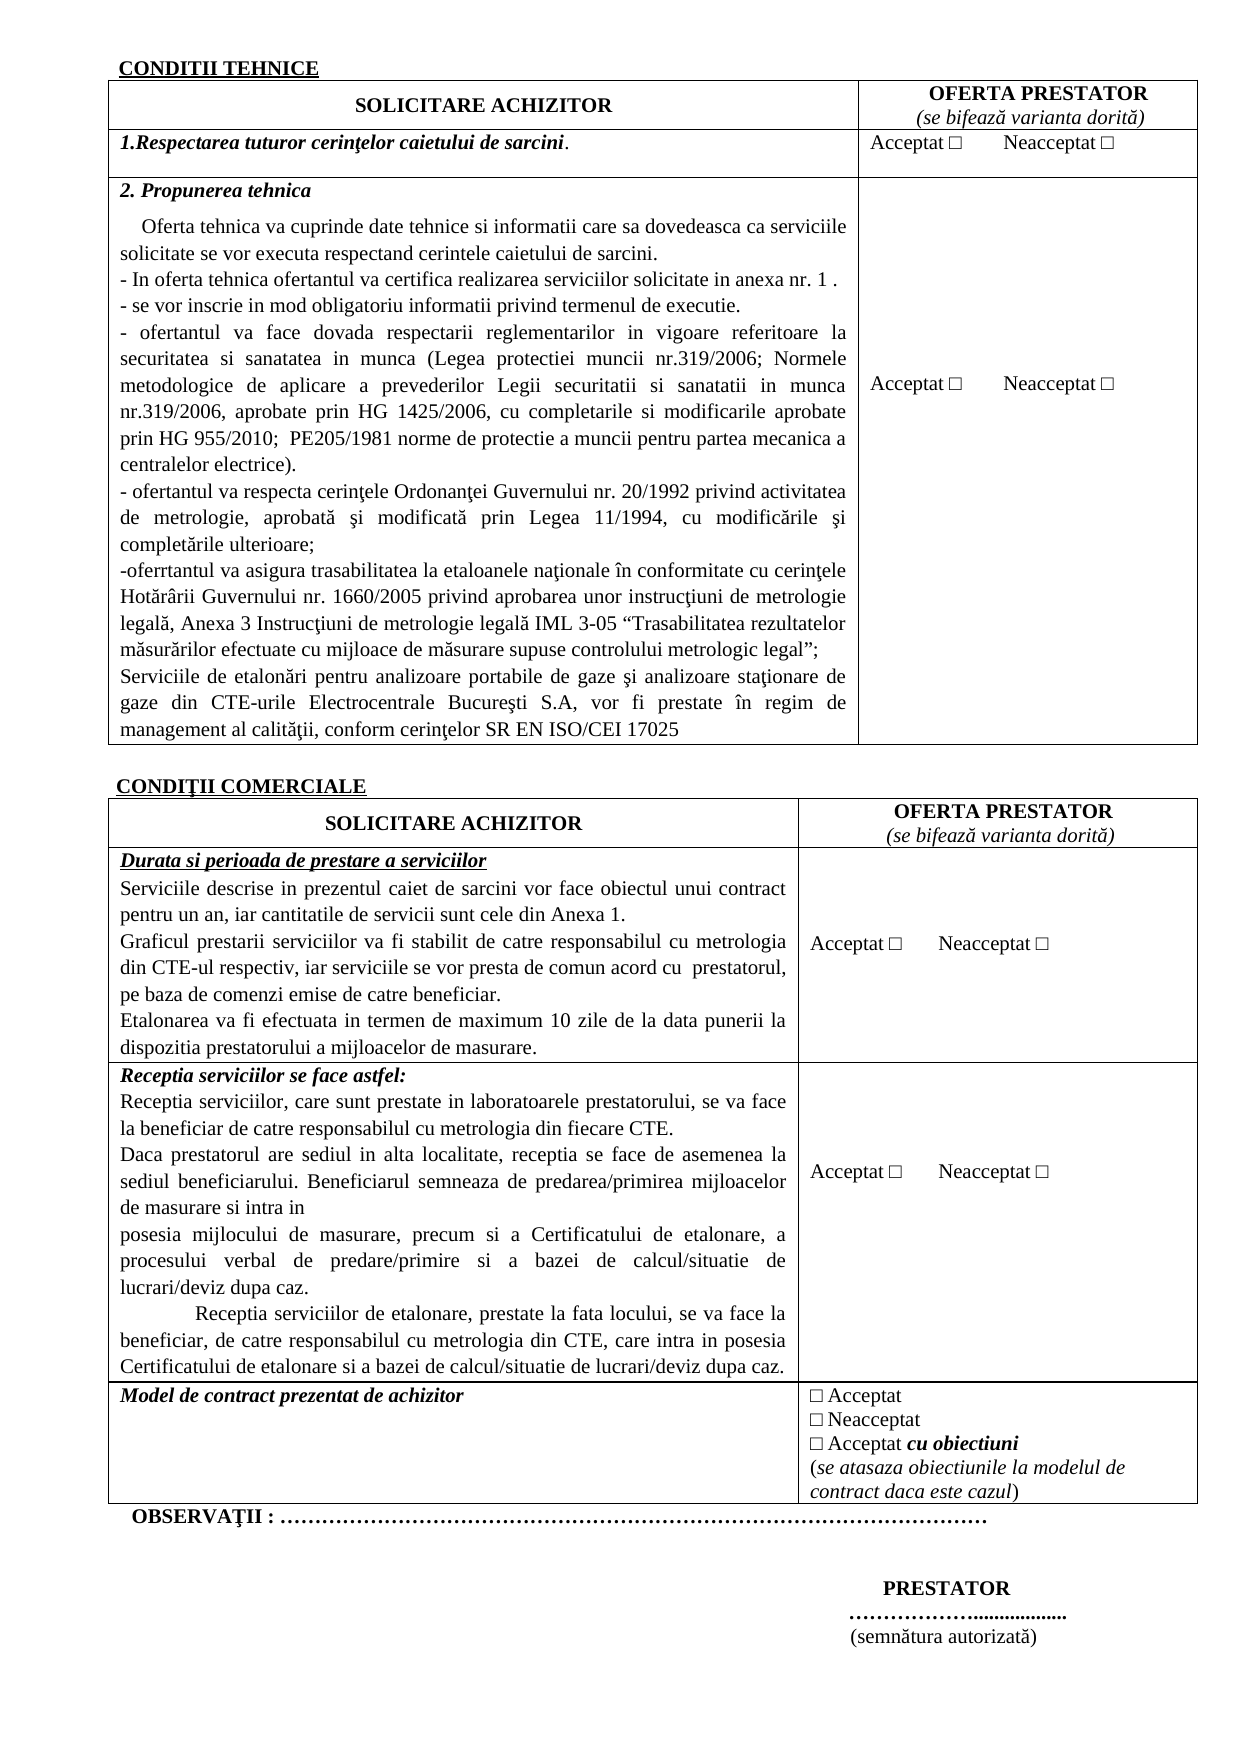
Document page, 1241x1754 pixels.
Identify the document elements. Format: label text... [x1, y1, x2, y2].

table_cell Acceptat □ Neacceptat □ [799, 848, 1197, 1062]
text CONDIŢII COMERCIALE [90, 774, 1180, 798]
text ……………….................. [90, 1600, 1180, 1624]
text OBSERVAŢII : ………………………………………………………………………………………… [90, 1504, 1180, 1528]
table_cell Acceptat □ Neacceptat □ [859, 178, 1197, 744]
text CONDITII TEHNICE [45, 55, 1180, 79]
table_header OFERTA PRESTATOR (se bifează varianta dorită) [859, 81, 1197, 129]
table_cell 2. Propunerea tehnica Oferta tehnica va cuprinde date tehnice si informatii care sa dovedeasca ca serviciile solicitate se vor executa respectand cerintele caietului de sarcini. - In oferta tehnica ofertantul va certifica realizarea serviciilor solicitate in anexa nr. 1 . - se vor inscrie in mod obligatoriu informatii privind termenul de executie. - ofertantul va face dovada respectarii reglementarilor in vigoare referitoare la securitatea si sanatatea in munca (Legea protectiei muncii nr.319/2006; Normele metodologice de aplicare a prevederilor Legii securitatii si sanatatii in munca nr.319/2006, aprobate prin HG 1425/2006, cu completarile si modificarile aprobate prin HG 955/2010; PE205/1981 norme de protectie a muncii pentru partea mecanica a centralelor electrice). - ofertantul va respecta cerinţele Ordonanţei Guvernului nr. 20/1992 privind activitatea de metrologie, aprobată şi modificată prin Legea 11/1994, cu modificările şi completările ulterioare; -oferrtantul va asigura trasabilitatea la etaloanele naţionale în conformitate cu cerinţele Hotărârii Guvernului nr. 1660/2005 privind aprobarea unor instrucţiuni de metrologie legală, Anexa 3 Instrucţiuni de metrologie legală IML 3-05 “Trasabilitatea rezultatelor măsurărilor efectuate cu mijloace de măsurare supuse controlului metrologic legal”; Serviciile de etalonări pentru analizoare portabile de gaze şi analizoare staţionare de gaze din CTE-urile Electrocentrale Bucureşti S.A, vor fi prestate în regim de management al calităţii, conform cerinţelor SR EN ISO/CEI 17025 [109, 178, 858, 744]
table_cell Acceptat □ Neacceptat □ [799, 1063, 1197, 1381]
table_cell Receptia serviciilor se face astfel: Receptia serviciilor, care sunt prestate in laboratoarele prestatorului, se va face la beneficiar de catre responsabilul cu metrologia din fiecare CTE. Daca prestatorul are sediul in alta localitate, receptia se face de asemenea la sediul beneficiarului. Beneficiarul semneaza de predarea/primirea mijloacelor de masurare si intra in posesia mijlocului de masurare, precum si a Certificatului de etalonare, a procesului verbal de predare/primire si a bazei de calcul/situatie de lucrari/deviz dupa caz. Receptia serviciilor de etalonare, prestate la fata locului, se va face la beneficiar, de catre responsabilul cu metrologia din CTE, care intra in posesia Certificatului de etalonare si a bazei de calcul/situatie de lucrari/deviz dupa caz. [109, 1063, 798, 1381]
table_cell Acceptat □ Neacceptat □ [859, 130, 1197, 177]
table_cell Durata si perioada de prestare a serviciilor Serviciile descrise in prezentul caiet de sarcini vor face obiectul unui contract pentru un an, iar cantitatile de servicii sunt cele din Anexa 1. Graficul prestarii serviciilor va fi stabilit de catre responsabilul cu metrologia din CTE-ul respectiv, iar serviciile se vor presta de comun acord cu prestatorul, pe baza de comenzi emise de catre beneficiar. Etalonarea va fi efectuata in termen de maximum 10 zile de la data punerii la dispozitia prestatorului a mijloacelor de masurare. [109, 848, 798, 1062]
table_header SOLICITARE ACHIZITOR [109, 81, 858, 129]
table_cell □ Acceptat □ Neacceptat □ Acceptat cu obiectiuni (se atasaza obiectiunile la modelul de contract daca este cazul) [799, 1383, 1197, 1503]
table_cell 1.Respectarea tuturor cerinţelor caietului de sarcini. [109, 130, 858, 177]
table_header SOLICITARE ACHIZITOR [109, 799, 798, 847]
text (semnătura autorizată) [90, 1624, 1180, 1648]
text PRESTATOR [606, 1576, 1180, 1600]
table_cell Model de contract prezentat de achizitor [109, 1383, 798, 1503]
table_header OFERTA PRESTATOR (se bifează varianta dorită) [799, 799, 1197, 847]
